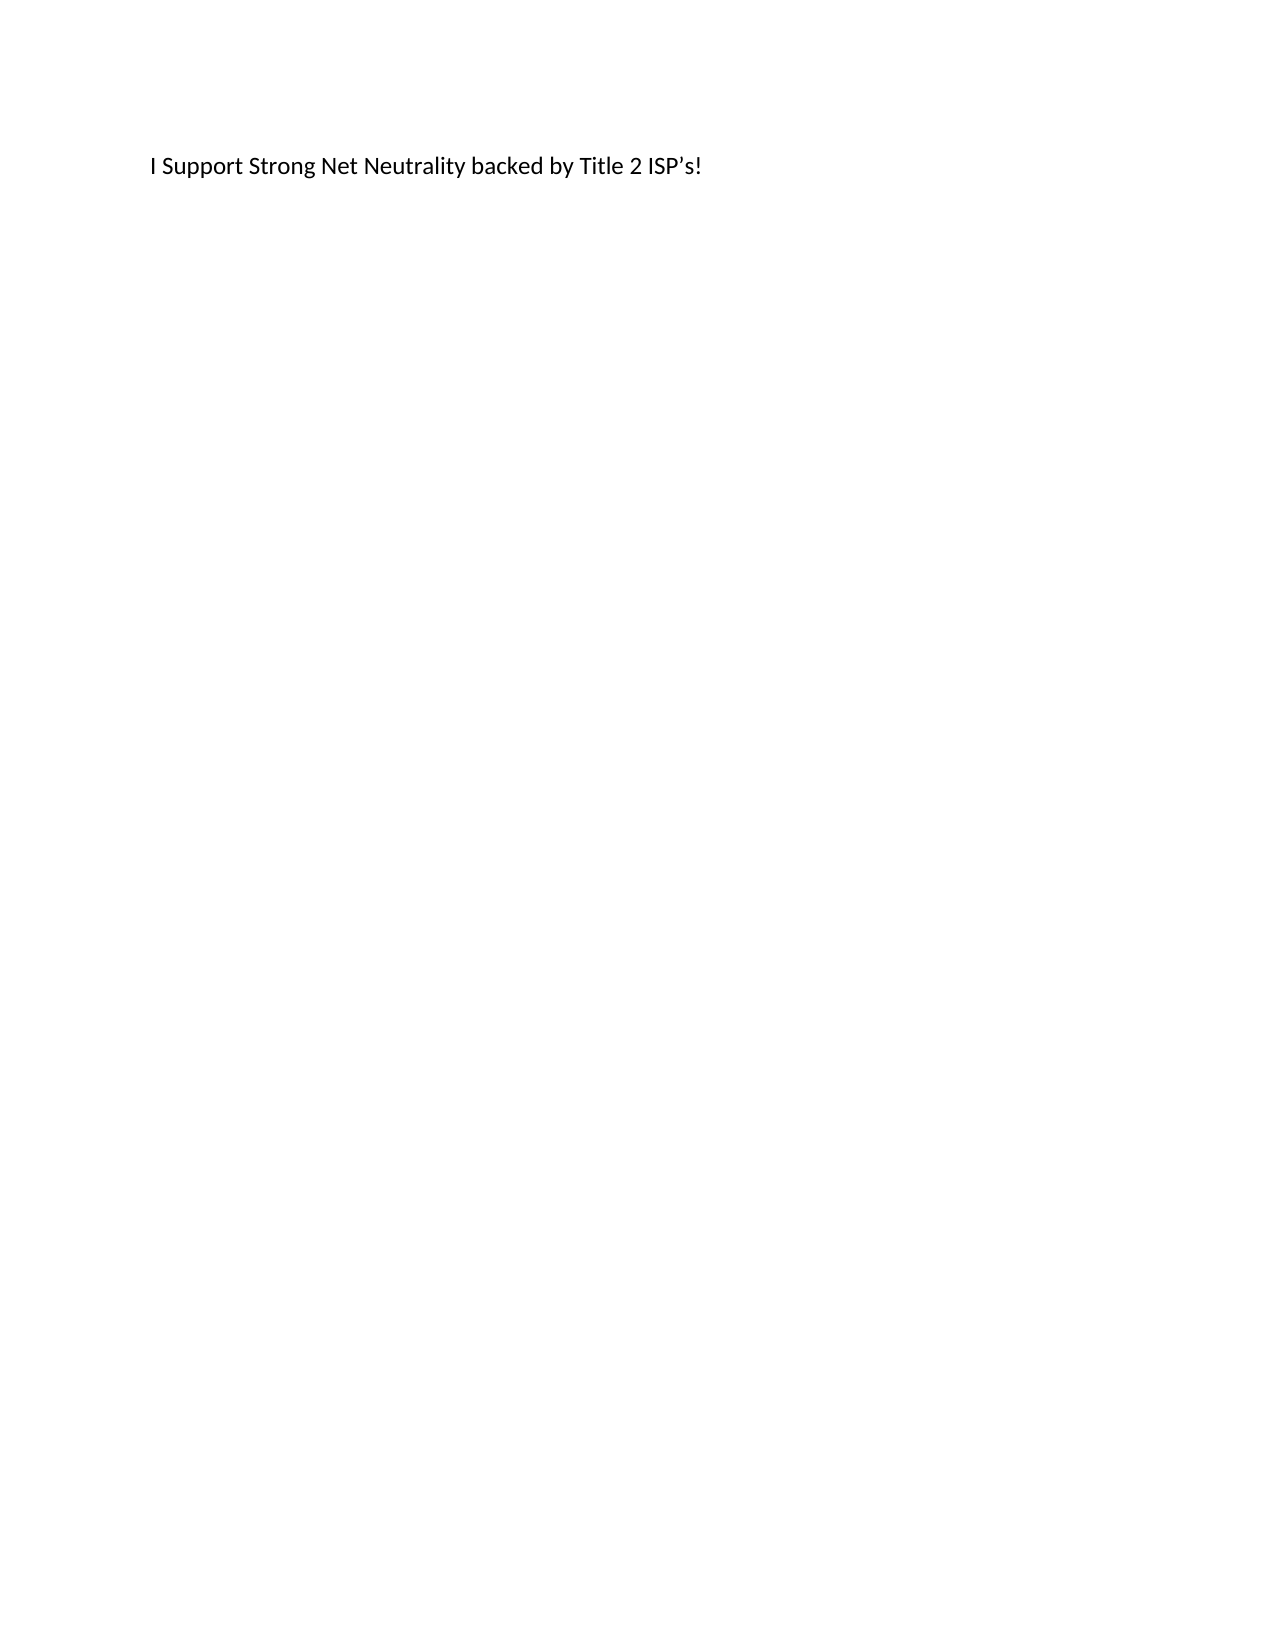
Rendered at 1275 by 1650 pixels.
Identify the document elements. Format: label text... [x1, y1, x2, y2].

text I Support Strong Net Neutrality backed by Title 2 ISP’s! [150, 150, 1125, 181]
